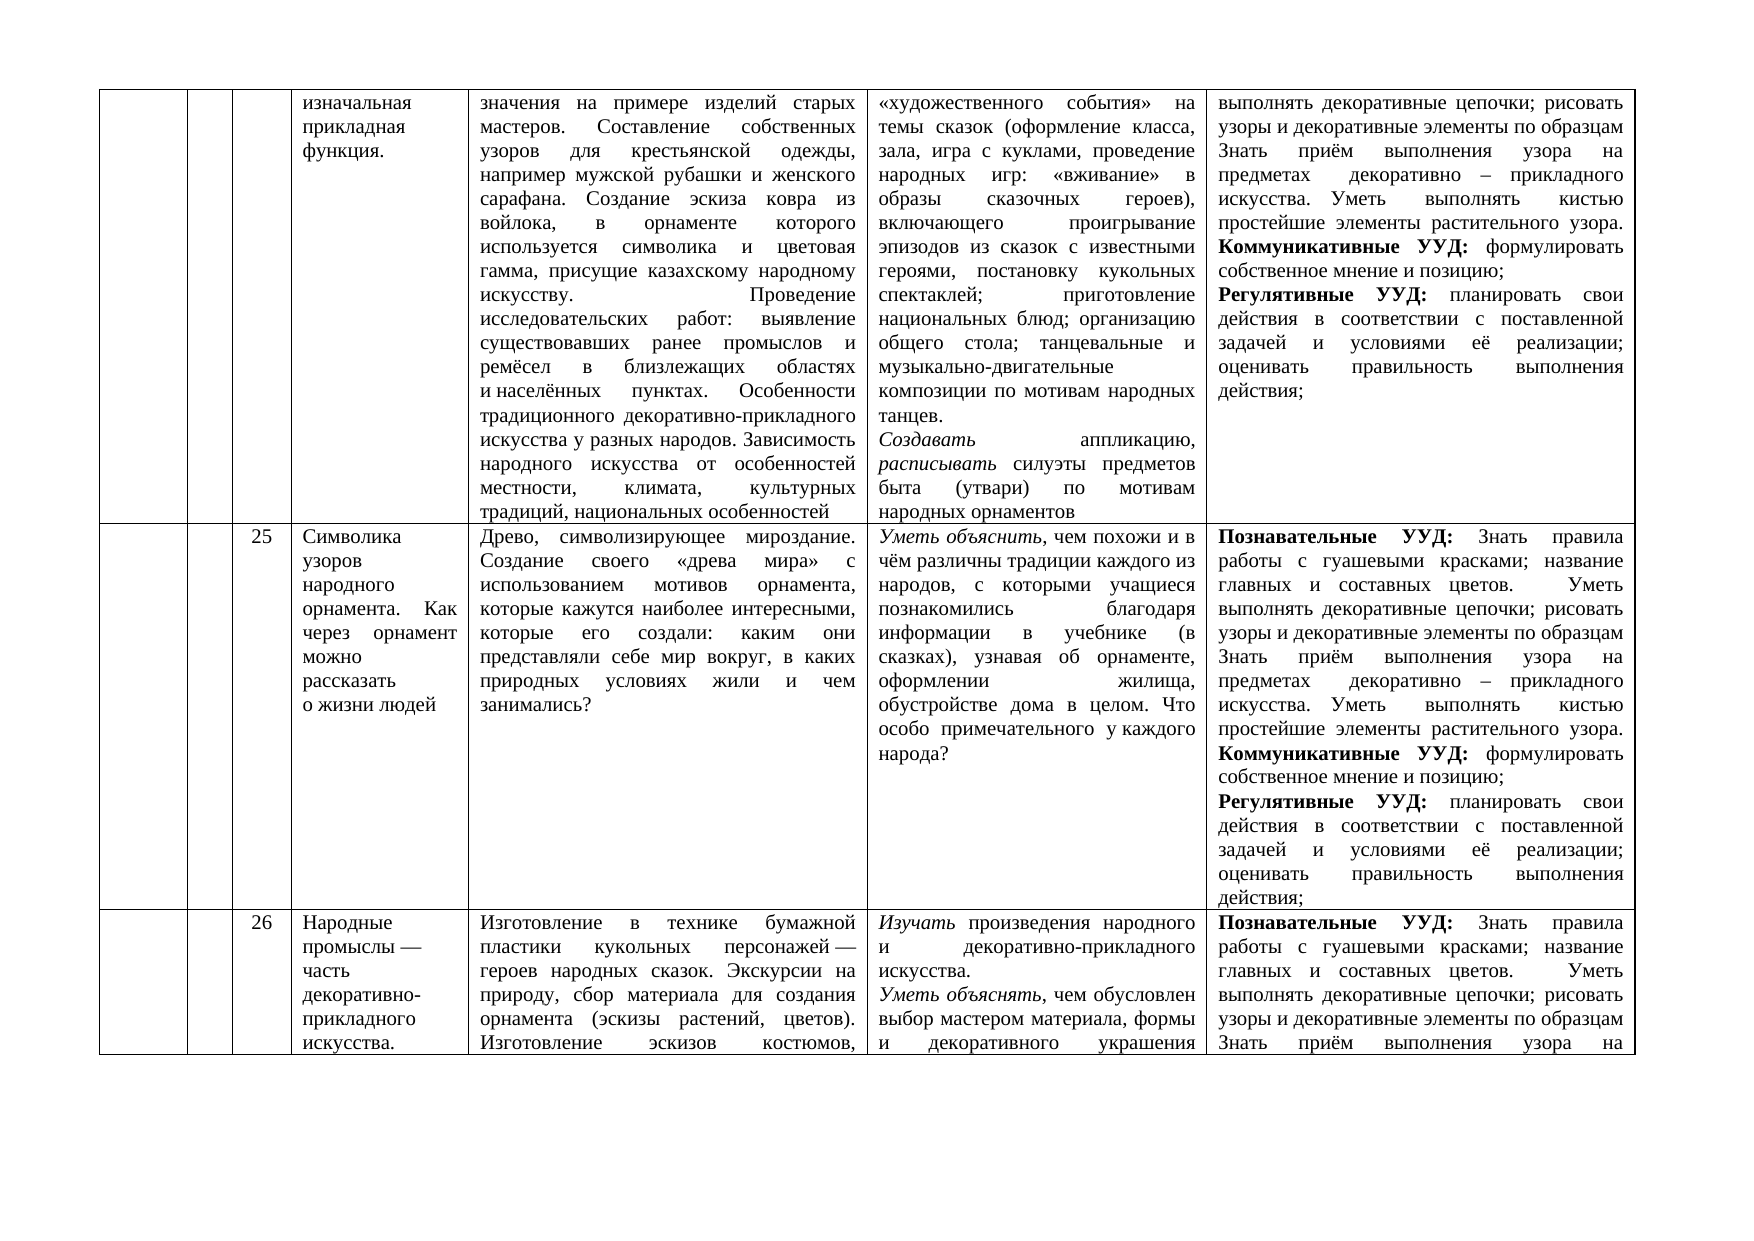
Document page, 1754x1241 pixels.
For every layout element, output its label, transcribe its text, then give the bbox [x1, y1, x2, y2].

table_cell [100, 910, 187, 1054]
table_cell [469, 90, 867, 523]
table_cell [188, 524, 232, 909]
table_cell 24 [233, 90, 291, 523]
table_cell 25 [233, 524, 291, 909]
table_cell Символика узоров народного орнамента. Как через орнамент можно рассказать о жизни людей [292, 524, 468, 909]
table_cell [868, 910, 1206, 1054]
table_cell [1207, 910, 1634, 1054]
table_cell Уметь объяснить, чем похожи и в чём различны традиции каждого из народов, с которыми учащиеся познакомились благодаря информации в учебнике (в сказках), узнавая об орнаменте, оформлении жилища, обустройстве дома в целом. Что особо примечательного у каждого народа? [868, 524, 1206, 909]
table_cell [100, 524, 187, 909]
table_cell [188, 910, 232, 1054]
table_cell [292, 910, 468, 1054]
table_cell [868, 90, 1206, 523]
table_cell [292, 90, 468, 523]
table_cell 26 [233, 910, 291, 1054]
table_cell [100, 90, 187, 523]
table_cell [469, 910, 867, 1054]
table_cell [1207, 90, 1634, 523]
table_cell [188, 90, 232, 523]
table_cell Древо, символизирующее мироздание. Создание своего «древа мира» с использованием мотивов орнамента, которые кажутся наиболее интересными, которые его создали: каким они представляли себе мир вокруг, в каких природных условиях жили и чем занимались? [469, 524, 867, 909]
